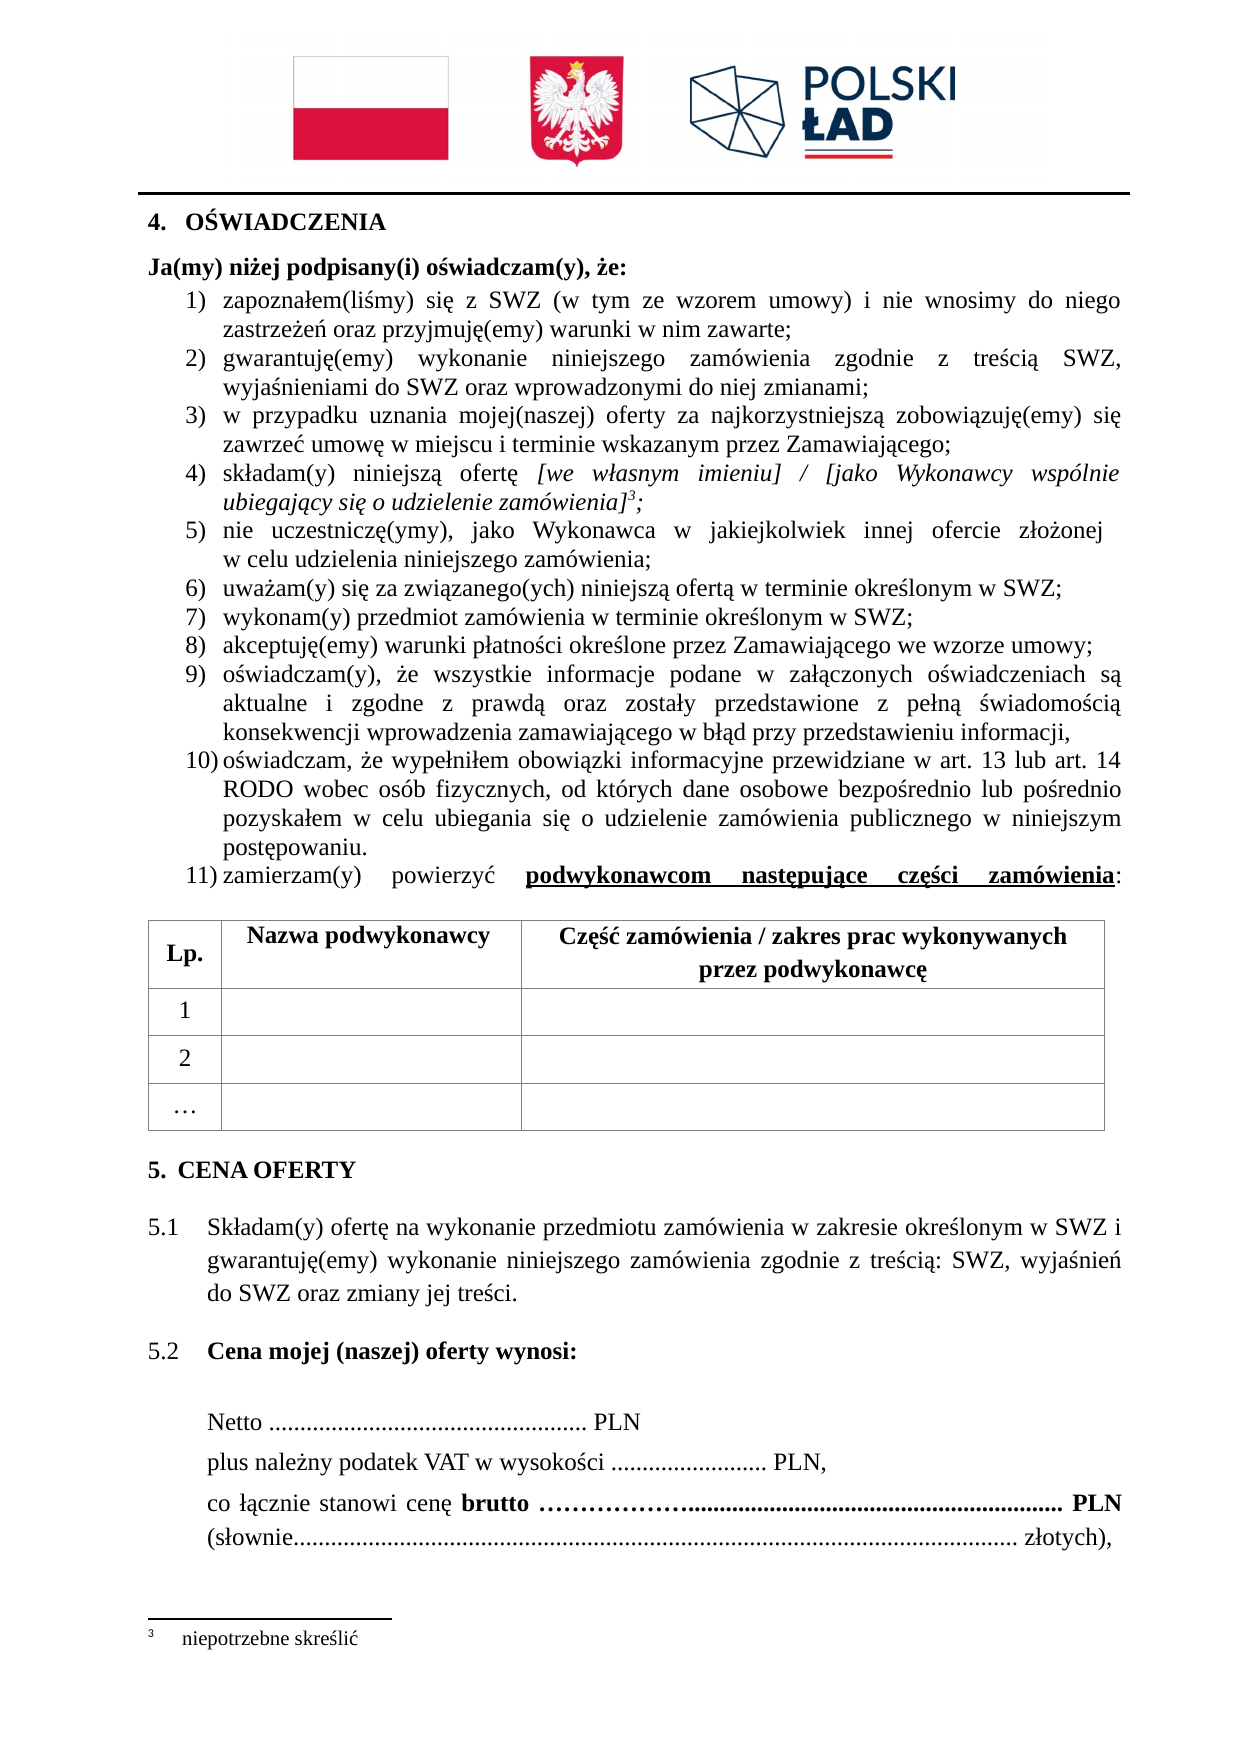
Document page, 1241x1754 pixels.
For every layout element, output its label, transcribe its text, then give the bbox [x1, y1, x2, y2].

list zamierzam(y) powierzyć podwykonawcom następujące części zamówienia: [185, 860, 1122, 919]
list gwarantuję(emy) wykonanie niniejszego zamówienia zgodnie z treścią SWZ, wyjaśnieniami do SWZ oraz wprowadzonymi do niej zmianami; [185, 343, 1122, 400]
list w przypadku uznania mojej(naszej) oferty za najkorzystniejszą zobowiązuję(emy) się zawrzeć umowę w miejscu i terminie wskazanym przez Zamawiającego; [185, 400, 1122, 458]
list OŚWIADCZENIA [148, 207, 1122, 236]
list zapoznałem(liśmy) się z SWZ (w tym ze wzorem umowy) i nie wnosimy do niego zastrzeżeń oraz przyjmuję(emy) warunki w nim zawarte; [185, 285, 1122, 343]
table_cell [222, 989, 521, 1035]
table_cell [222, 1084, 521, 1130]
list akceptuję(emy) warunki płatności określone przez Zamawiającego we wzorze umowy; [185, 630, 1122, 659]
table_cell 2 [149, 1036, 221, 1083]
picture [223, 29, 1047, 186]
table_header Lp. [149, 921, 221, 988]
table_cell [522, 989, 1104, 1035]
table_cell [522, 1084, 1104, 1130]
table_cell … [149, 1084, 221, 1130]
list składam(y) niniejszą ofertę [we własnym imieniu] / [jako Wykonawcy wspólnie ubiegający się o udzielenie zamówienia]; [185, 458, 1122, 515]
list CENA OFERTY [148, 1156, 1122, 1184]
list uważam(y) się za związanego(ych) niniejszą ofertą w terminie określonym w SWZ; [185, 573, 1122, 602]
text Ja(my) niżej podpisany(i) oświadczam(y), że: [148, 252, 1122, 281]
table_header Część zamówienia / zakres prac wykonywanych przez podwykonawcę [522, 921, 1104, 988]
list oświadczam, że wypełniłem obowiązki informacyjne przewidziane w art. 13 lub art. 14 RODO wobec osób fizycznych, od których dane osobowe bezpośrednio lub pośrednio pozyskałem w celu ubiegania się o udzielenie zamówienia publicznego w niniejszym postępowaniu. [185, 745, 1122, 860]
table_header Nazwa podwykonawcy [222, 921, 521, 988]
list oświadczam(y), że wszystkie informacje podane w załączonych oświadczeniach są aktualne i zgodne z prawdą oraz zostały przedstawione z pełną świadomością konsekwencji wprowadzenia zamawiającego w błąd przy przedstawieniu informacji, [185, 659, 1122, 745]
text co łącznie stanowi cenę brutto ………………............................................................ PLN (słownie.................................................................................................................... złotych), [207, 1488, 1122, 1550]
list wykonam(y) przedmiot zamówienia w terminie określonym w SWZ; [185, 602, 1122, 630]
list Cena mojej (naszej) oferty wynosi: [148, 1336, 1122, 1365]
text Netto ................................................... PLN [148, 1407, 1122, 1435]
table_cell [522, 1036, 1104, 1083]
list Składam(y) ofertę na wykonanie przedmiotu zamówienia w zakresie określonym w SWZ i gwarantuję(emy) wykonanie niniejszego zamówienia zgodnie z treścią: SWZ, wyjaśnień do SWZ oraz zmiany jej treści. [148, 1212, 1122, 1307]
table_cell [222, 1036, 521, 1083]
list nie uczestniczę(ymy), jako Wykonawca w jakiejkolwiek innej ofercie złożonej w celu udzielenia niniejszego zamówienia; [185, 515, 1122, 573]
text plus należny podatek VAT w wysokości ......................... PLN, [148, 1447, 1122, 1476]
table_cell 1 [149, 989, 221, 1035]
